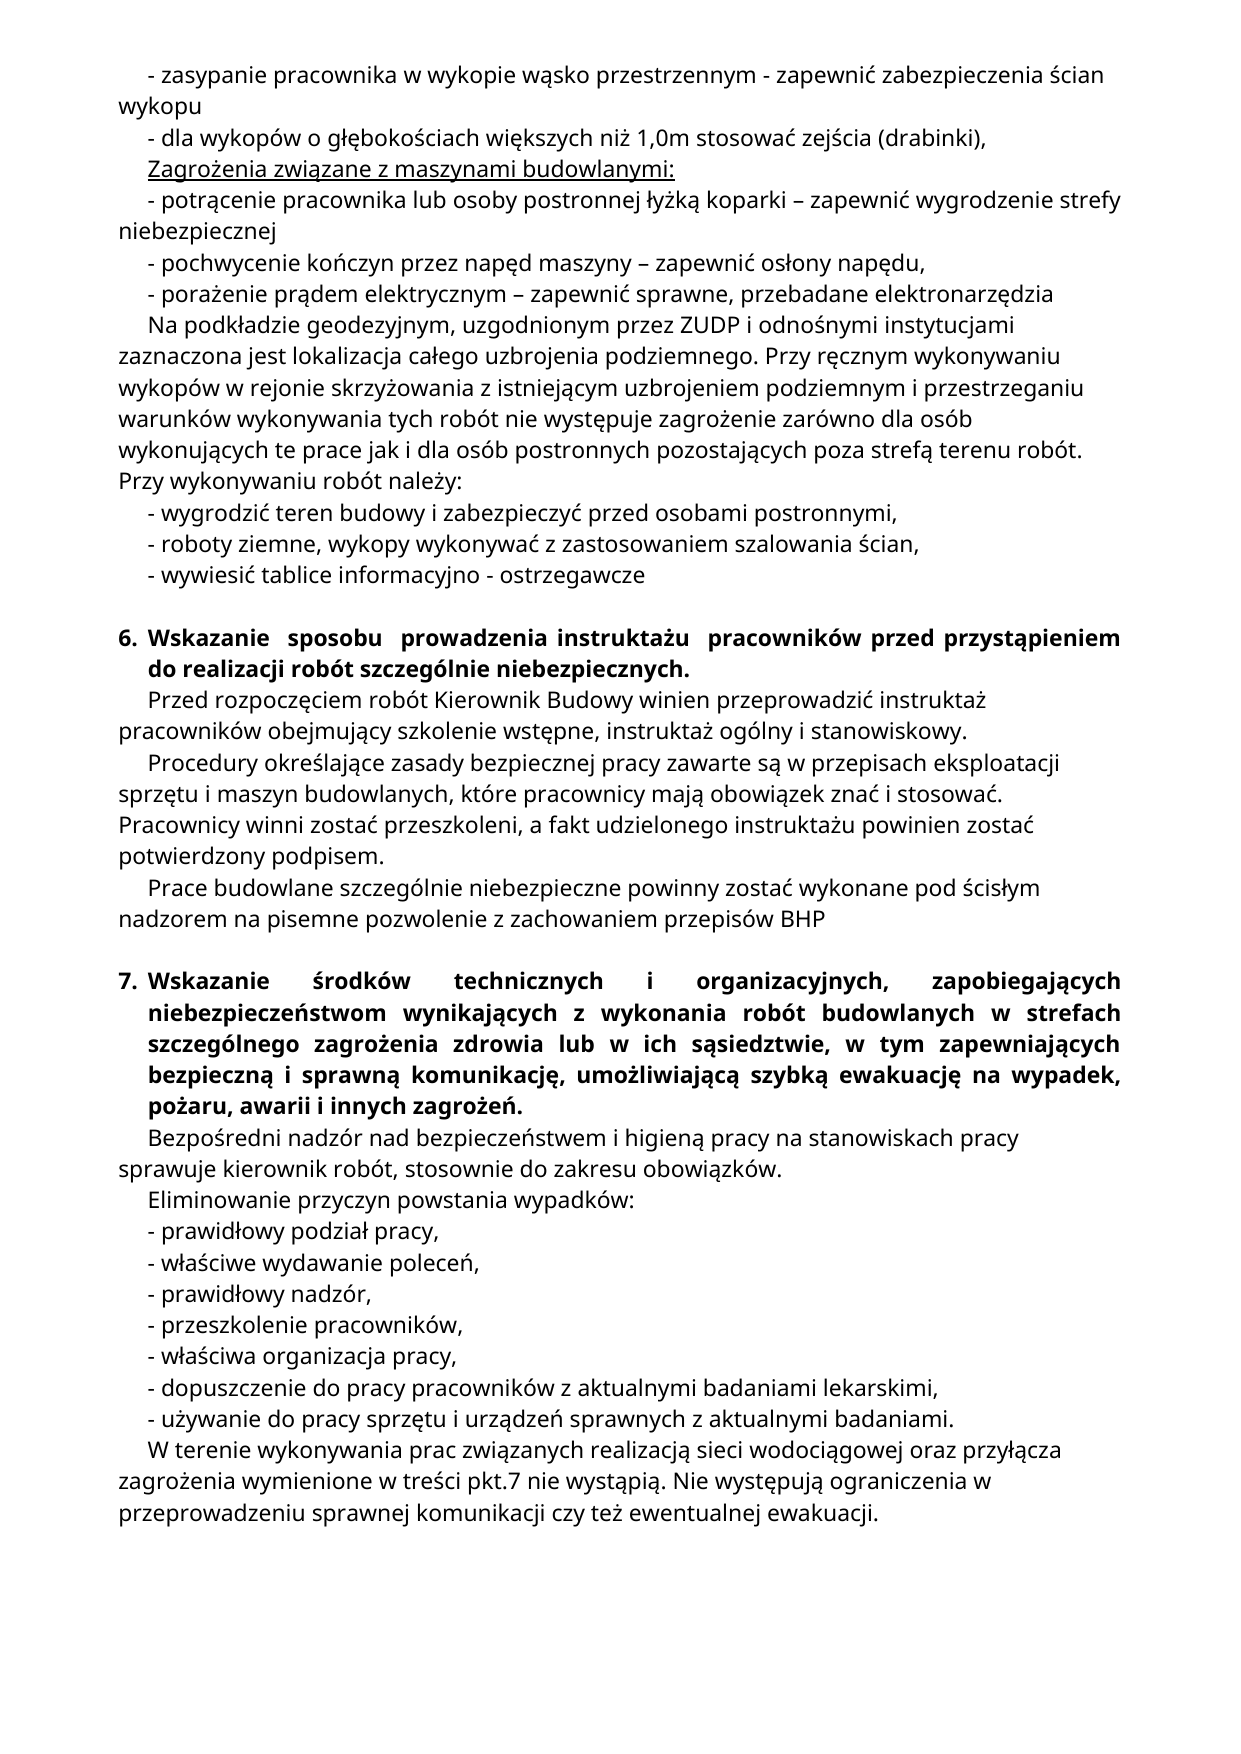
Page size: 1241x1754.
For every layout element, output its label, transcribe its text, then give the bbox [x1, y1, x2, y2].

text Prace budowlane szczególnie niebezpieczne powinny zostać wykonane pod ścisłym nadzorem na pisemne pozwolenie z zachowaniem przepisów BHP [118, 872, 1122, 934]
text - roboty ziemne, wykopy wykonywać z zastosowaniem szalowania ścian, [118, 528, 1122, 559]
text - wywiesić tablice informacyjno - ostrzegawcze [118, 559, 1122, 590]
text - wygrodzić teren budowy i zabezpieczyć przed osobami postronnymi, [118, 497, 1122, 528]
text - prawidłowy podział pracy, [118, 1215, 1122, 1247]
text - dla wykopów o głębokościach większych niż 1,0m stosować zejścia (drabinki), [118, 122, 1122, 153]
list Wskazanie sposobu prowadzenia instruktażu pracowników przed przystąpieniem do realizacji robót szczególnie niebezpiecznych. [118, 622, 1122, 684]
text - zasypanie pracownika w wykopie wąsko przestrzennym - zapewnić zabezpieczenia ścian wykopu [118, 59, 1122, 122]
text - pochwycenie kończyn przez napęd maszyny – zapewnić osłony napędu, [118, 247, 1122, 278]
text Przed rozpoczęciem robót Kierownik Budowy winien przeprowadzić instruktaż pracowników obejmujący szkolenie wstępne, instruktaż ogólny i stanowiskowy. [118, 684, 1122, 747]
text Bezpośredni nadzór nad bezpieczeństwem i higieną pracy na stanowiskach pracy sprawuje kierownik robót, stosownie do zakresu obowiązków. [118, 1122, 1122, 1184]
list Wskazanie środków technicznych i organizacyjnych, zapobiegających niebezpieczeństwom wynikających z wykonania robót budowlanych w strefach szczególnego zagrożenia zdrowia lub w ich sąsiedztwie, w tym zapewniających bezpieczną i sprawną komunikację, umożliwiającą szybką ewakuację na wypadek, pożaru, awarii i innych zagrożeń. [118, 965, 1122, 1122]
text W terenie wykonywania prac związanych realizacją sieci wodociągowej oraz przyłącza zagrożenia wymienione w treści pkt.7 nie wystąpią. Nie występują ograniczenia w przeprowadzeniu sprawnej komunikacji czy też ewentualnej ewakuacji. [118, 1434, 1122, 1528]
text - porażenie prądem elektrycznym – zapewnić sprawne, przebadane elektronarzędzia [118, 278, 1122, 309]
text - używanie do pracy sprzętu i urządzeń sprawnych z aktualnymi badaniami. [118, 1403, 1122, 1434]
text Eliminowanie przyczyn powstania wypadków: [118, 1184, 1122, 1215]
text - przeszkolenie pracowników, [118, 1309, 1122, 1340]
text - właściwe wydawanie poleceń, [118, 1247, 1122, 1278]
text Na podkładzie geodezyjnym, uzgodnionym przez ZUDP i odnośnymi instytucjami zaznaczona jest lokalizacja całego uzbrojenia podziemnego. Przy ręcznym wykonywaniu wykopów w rejonie skrzyżowania z istniejącym uzbrojeniem podziemnym i przestrzeganiu warunków wykonywania tych robót nie występuje zagrożenie zarówno dla osób wykonujących te prace jak i dla osób postronnych pozostających poza strefą terenu robót. Przy wykonywaniu robót należy: [118, 309, 1122, 497]
text - prawidłowy nadzór, [118, 1278, 1122, 1309]
text Procedury określające zasady bezpiecznej pracy zawarte są w przepisach eksploatacji sprzętu i maszyn budowlanych, które pracownicy mają obowiązek znać i stosować. Pracownicy winni zostać przeszkoleni, a fakt udzielonego instruktażu powinien zostać potwierdzony podpisem. [118, 747, 1122, 872]
text - dopuszczenie do pracy pracowników z aktualnymi badaniami lekarskimi, [118, 1372, 1122, 1403]
text - potrącenie pracownika lub osoby postronnej łyżką koparki – zapewnić wygrodzenie strefy niebezpiecznej [118, 184, 1122, 247]
text Zagrożenia związane z maszynami budowlanymi: [118, 153, 1122, 184]
text - właściwa organizacja pracy, [118, 1340, 1122, 1372]
